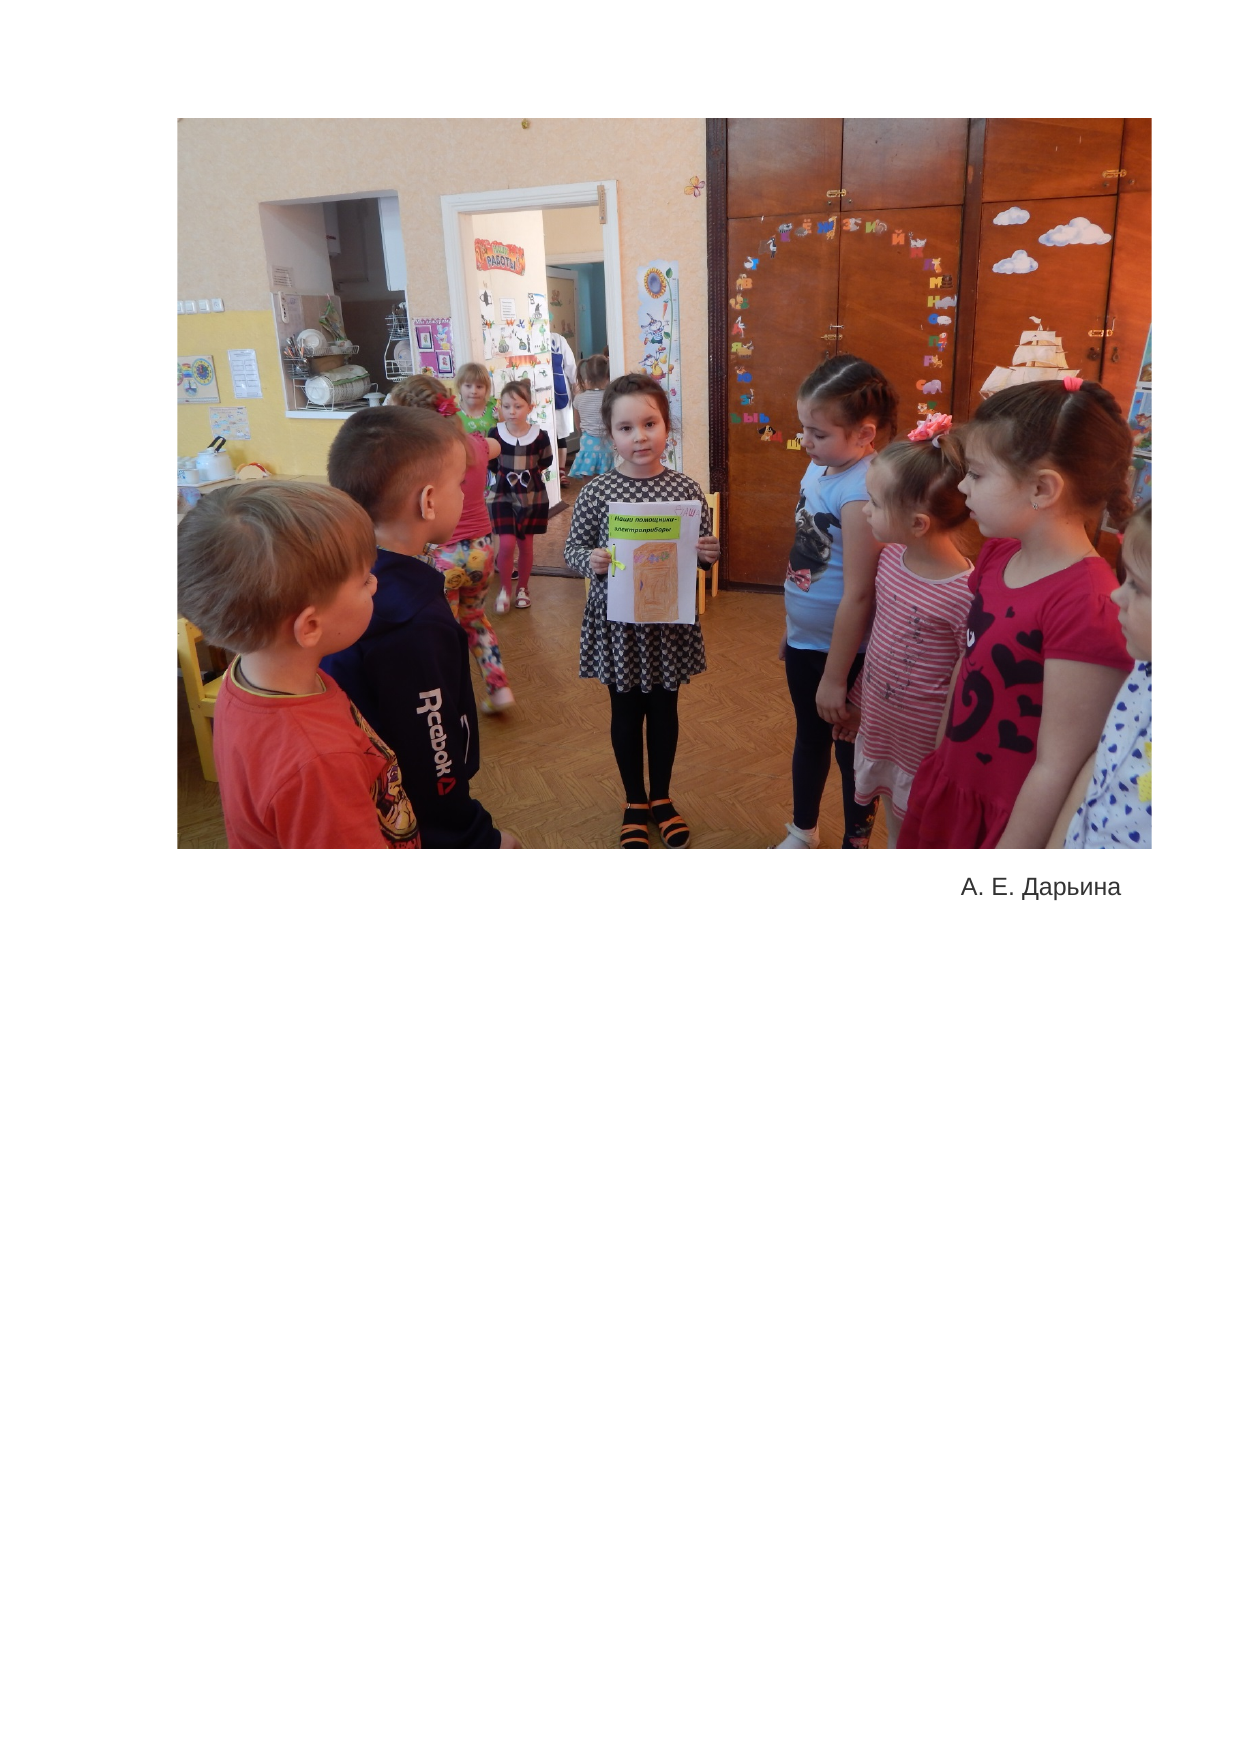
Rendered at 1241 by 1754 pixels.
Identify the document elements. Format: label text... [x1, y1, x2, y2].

text А. Е. Дарьина [177, 872, 1152, 901]
picture [177, 118, 1152, 849]
